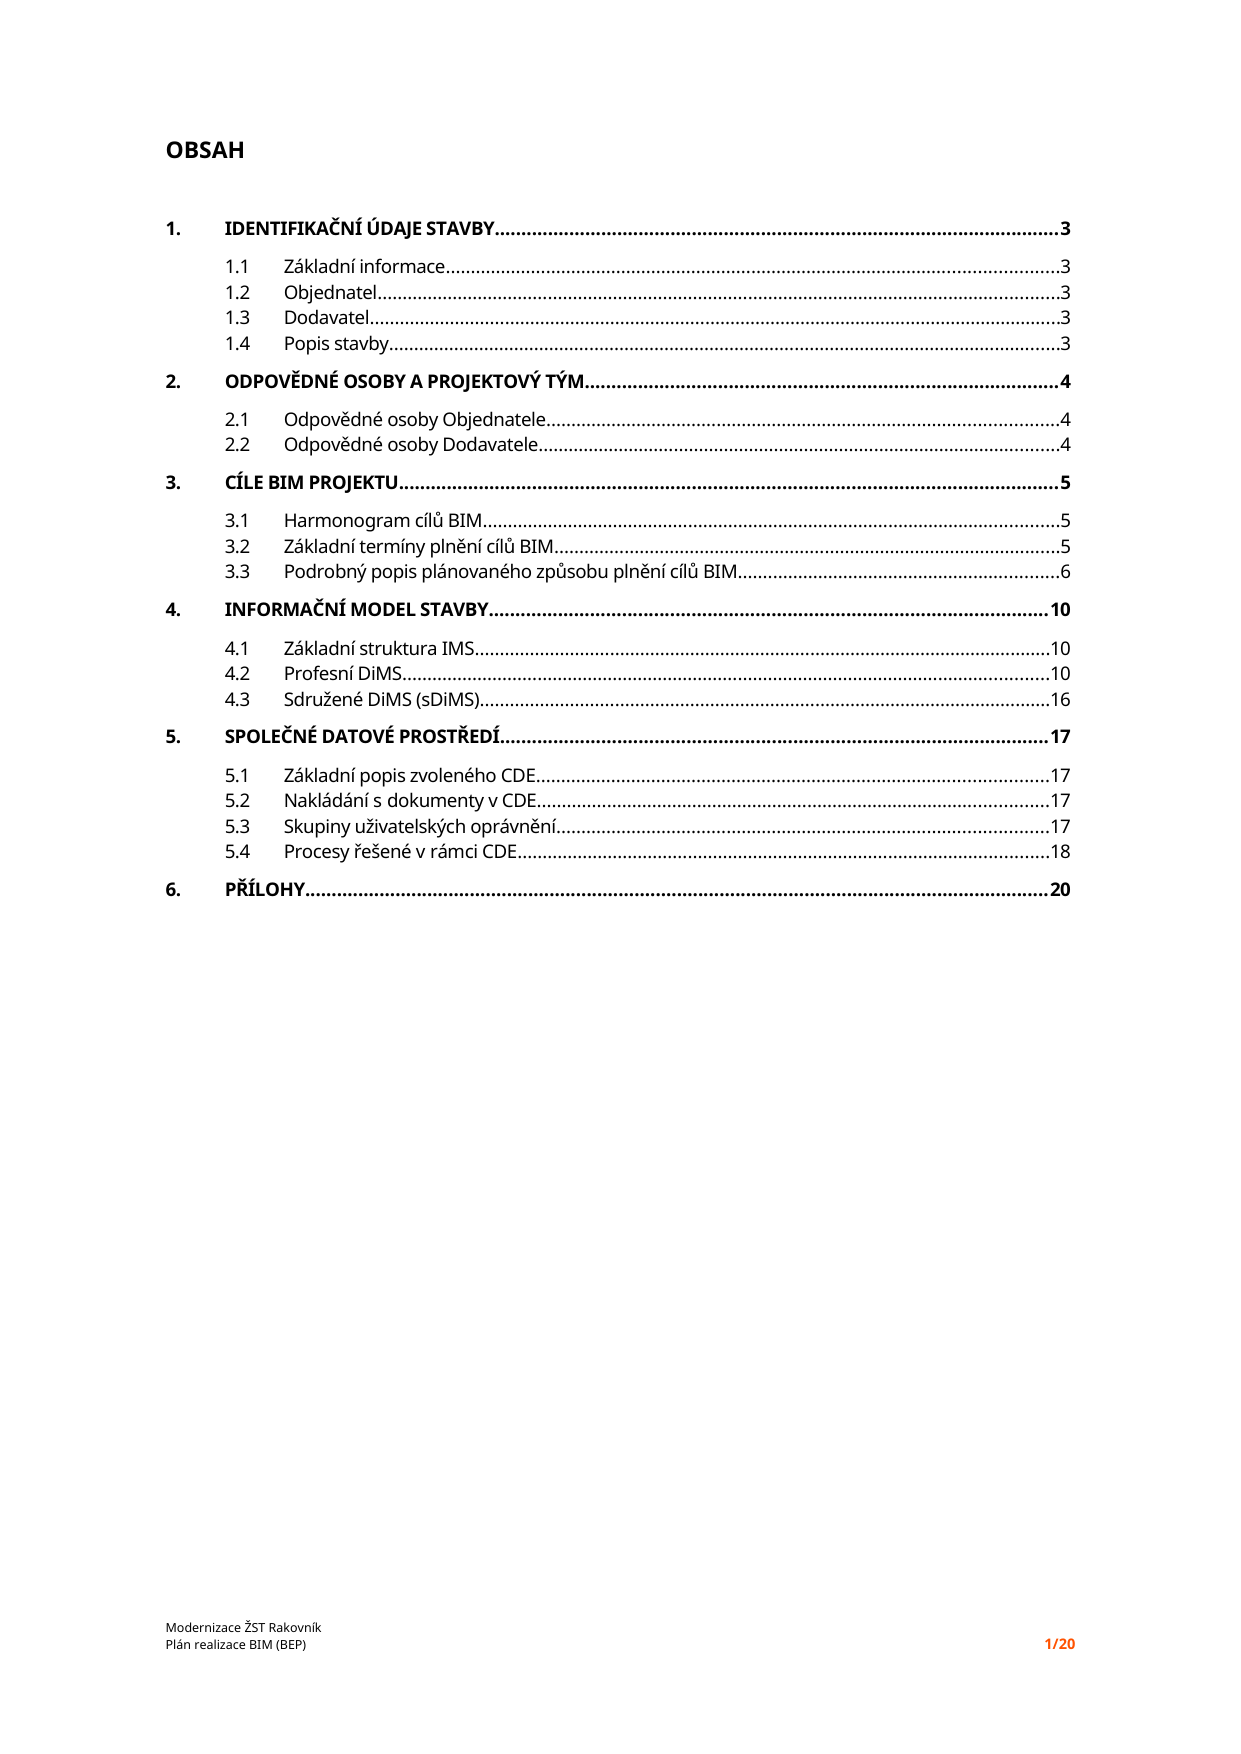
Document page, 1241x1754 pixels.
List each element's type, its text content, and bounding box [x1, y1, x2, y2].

text 1.4 Popis stavby 3 [224, 330, 1075, 356]
text 3.1 Harmonogram cílů BIM 5 [224, 508, 1075, 533]
text 1.1 Základní informace 3 [224, 253, 1075, 279]
text 5.1 Základní popis zvoleného CDE 17 [224, 762, 1075, 787]
text 5.4 Procesy řešené v rámci CDE 18 [224, 838, 1075, 864]
text 3. Cíle BIM projektu 5 [165, 470, 1075, 495]
text 1. Identifikační údaje stavby 3 [165, 216, 1075, 241]
text 2.1 Odpovědné osoby Objednatele 4 [224, 406, 1075, 432]
text 2. Odpovědné osoby a Projektový tým 4 [165, 368, 1075, 394]
text 4.1 Základní struktura IMS 10 [224, 635, 1075, 660]
text 1.3 Dodavatel 3 [224, 304, 1075, 330]
text Obsah [165, 134, 1075, 166]
text 3.2 Základní termíny plnění cílů BIM 5 [224, 533, 1075, 559]
text 4.3 Sdružené DiMS (sDiMS) 16 [224, 686, 1075, 711]
text 6. Přílohy 20 [165, 876, 1075, 902]
text 2.2 Odpovědné osoby Dodavatele 4 [224, 432, 1075, 457]
text 5. Společné datové prostředí 17 [165, 724, 1075, 749]
text 1.2 Objednatel 3 [224, 279, 1075, 304]
text 5.3 Skupiny uživatelských oprávnění 17 [224, 813, 1075, 838]
text 4.2 Profesní DiMS 10 [224, 660, 1075, 686]
text 5.2 Nakládání s dokumenty v CDE 17 [224, 787, 1075, 813]
text 4. Informační model stavby 10 [165, 597, 1075, 622]
text 3.3 Podrobný popis plánovaného způsobu plnění cílů BIM 6 [224, 559, 1075, 584]
